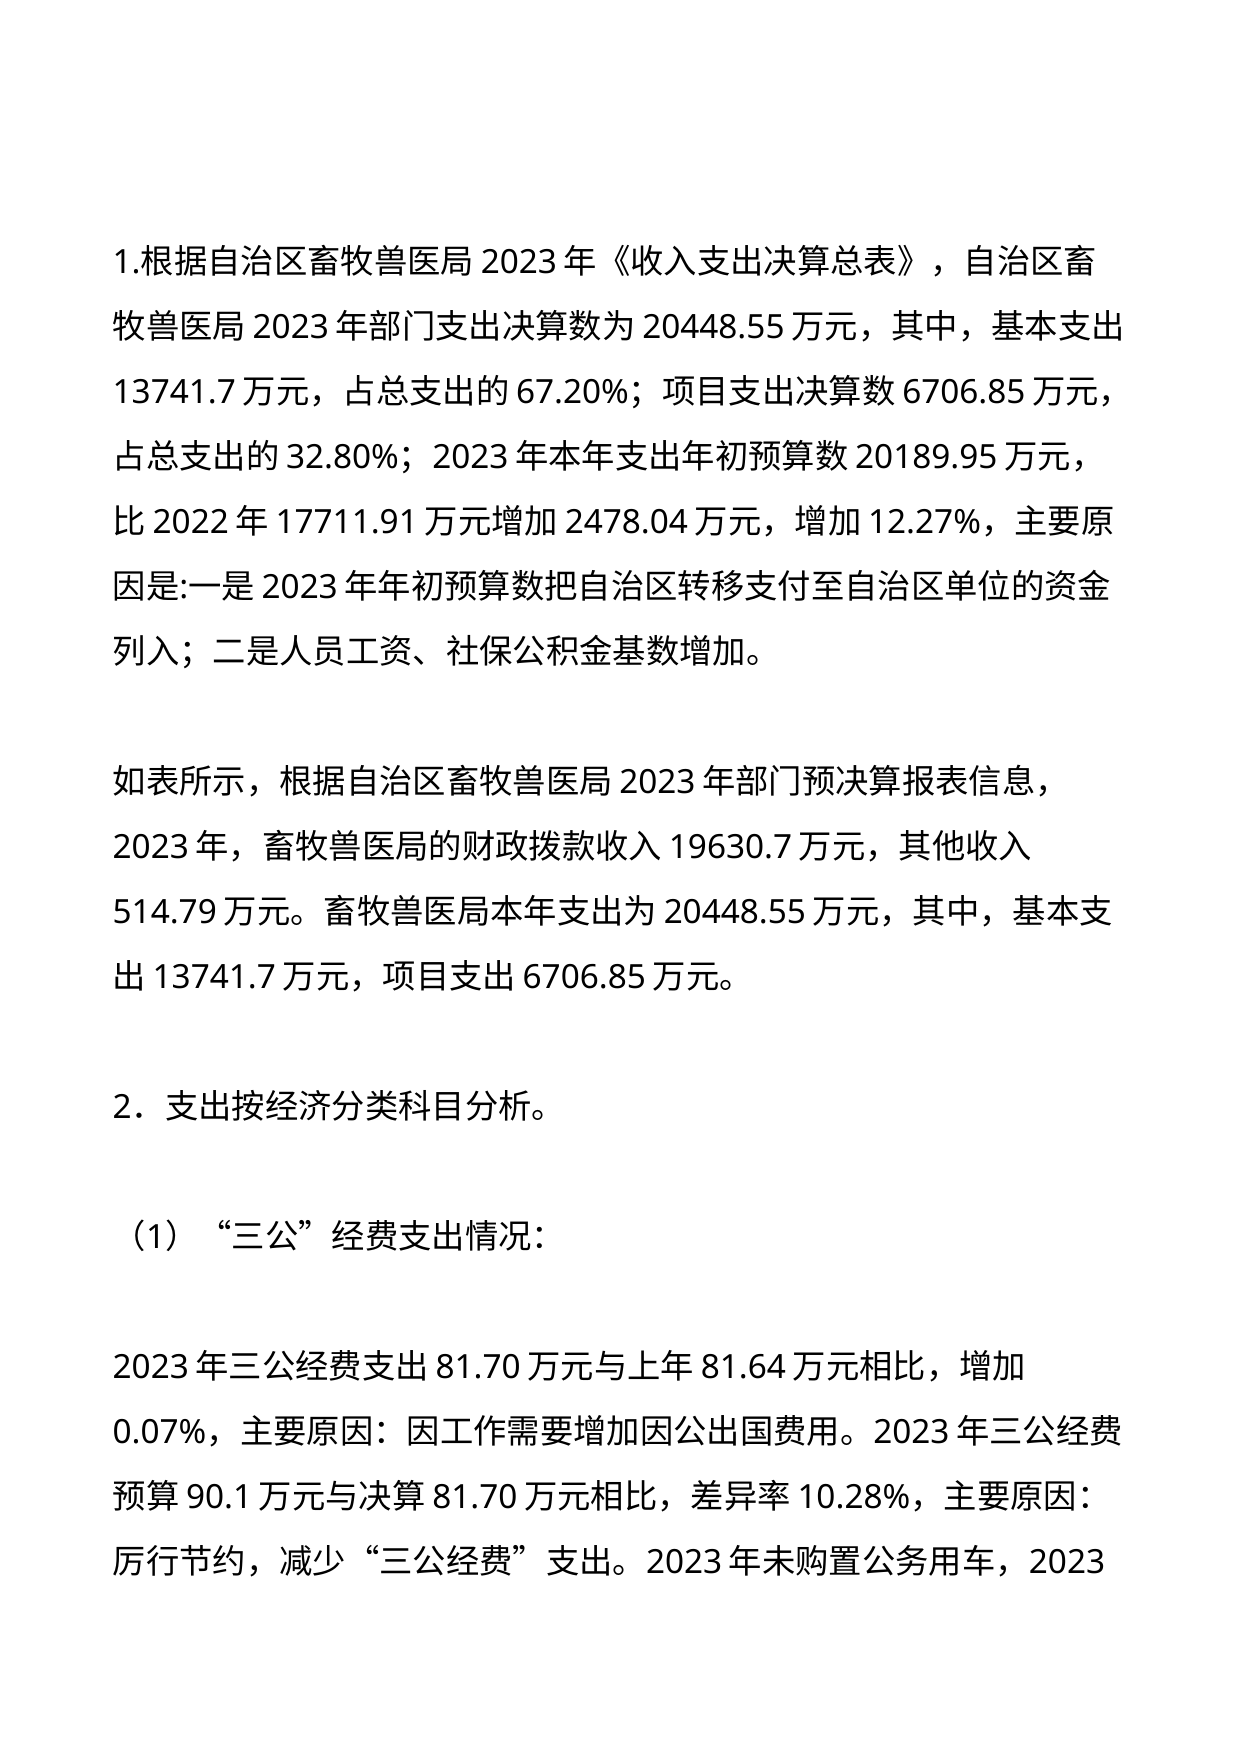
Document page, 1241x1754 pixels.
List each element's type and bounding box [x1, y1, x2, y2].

text [112, 162, 1128, 1592]
